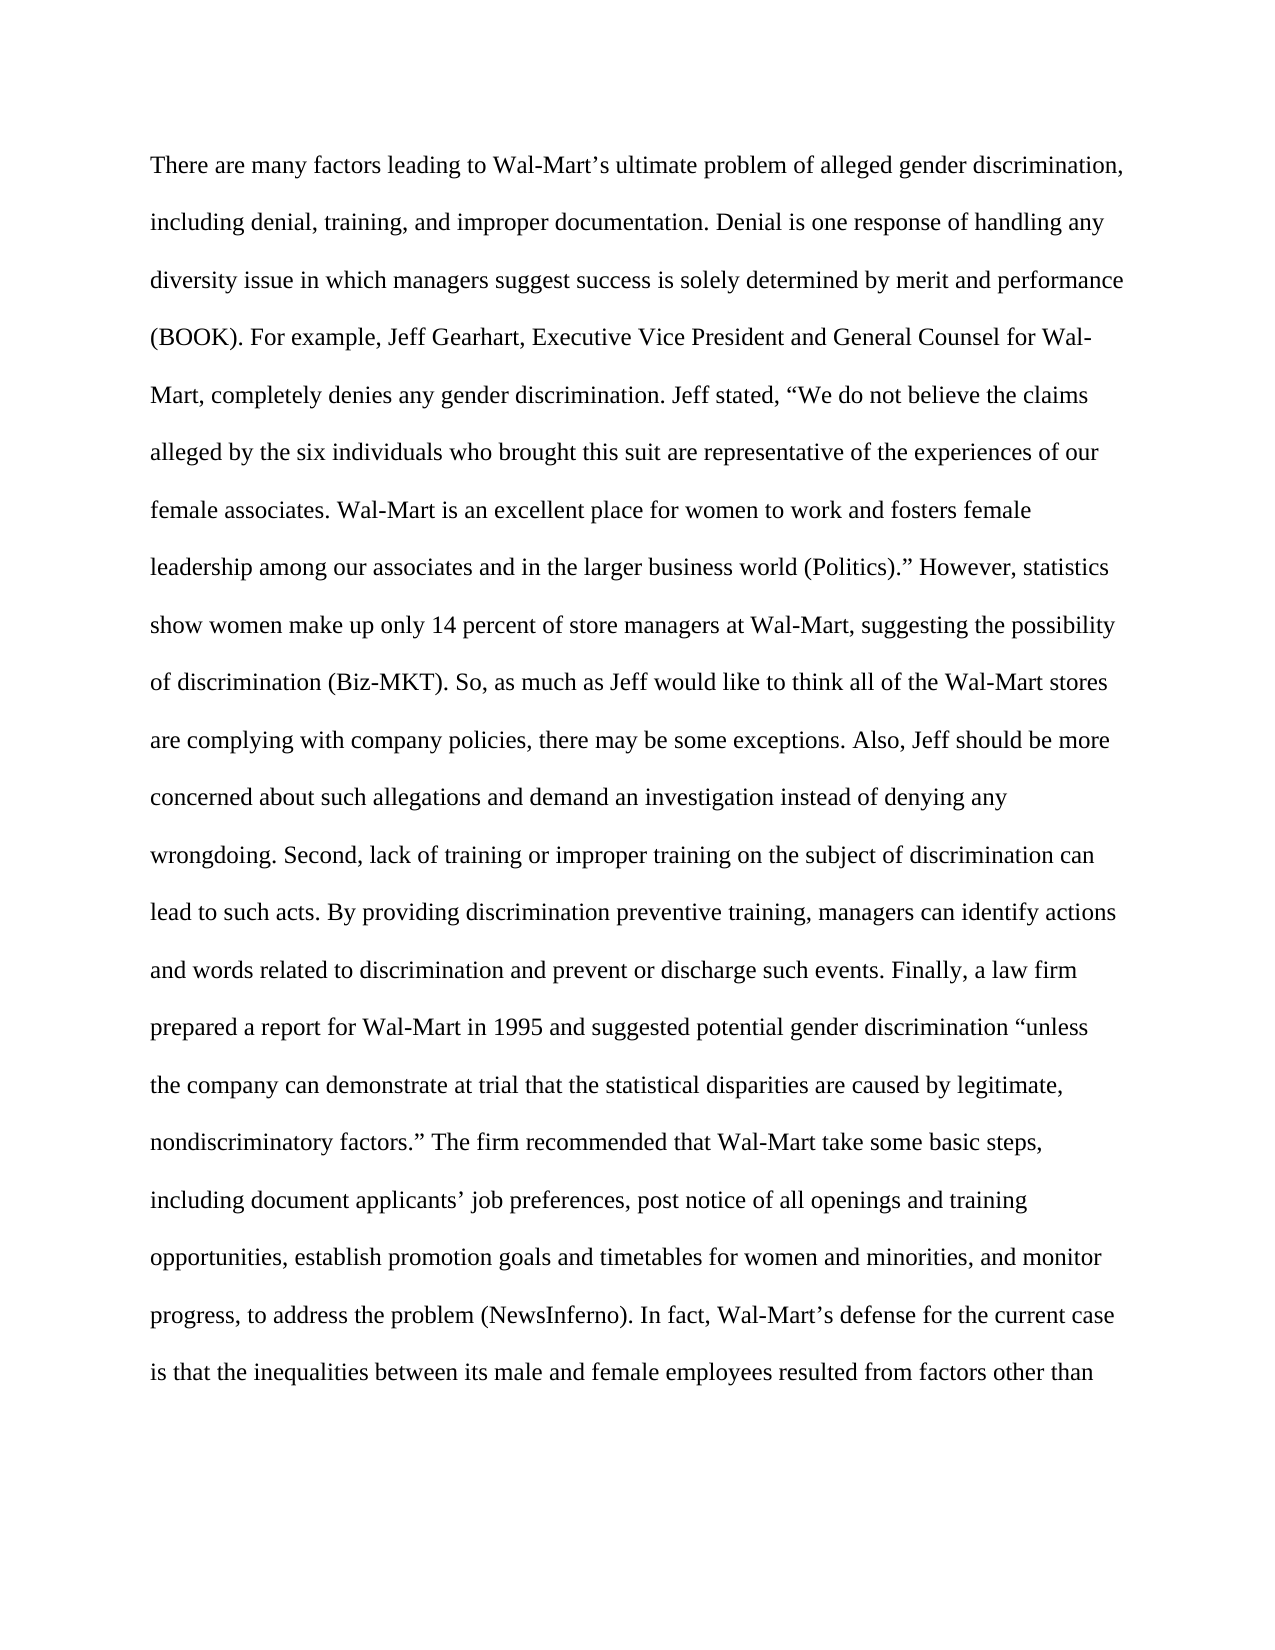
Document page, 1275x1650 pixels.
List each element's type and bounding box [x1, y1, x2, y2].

text [150, 150, 1125, 1386]
